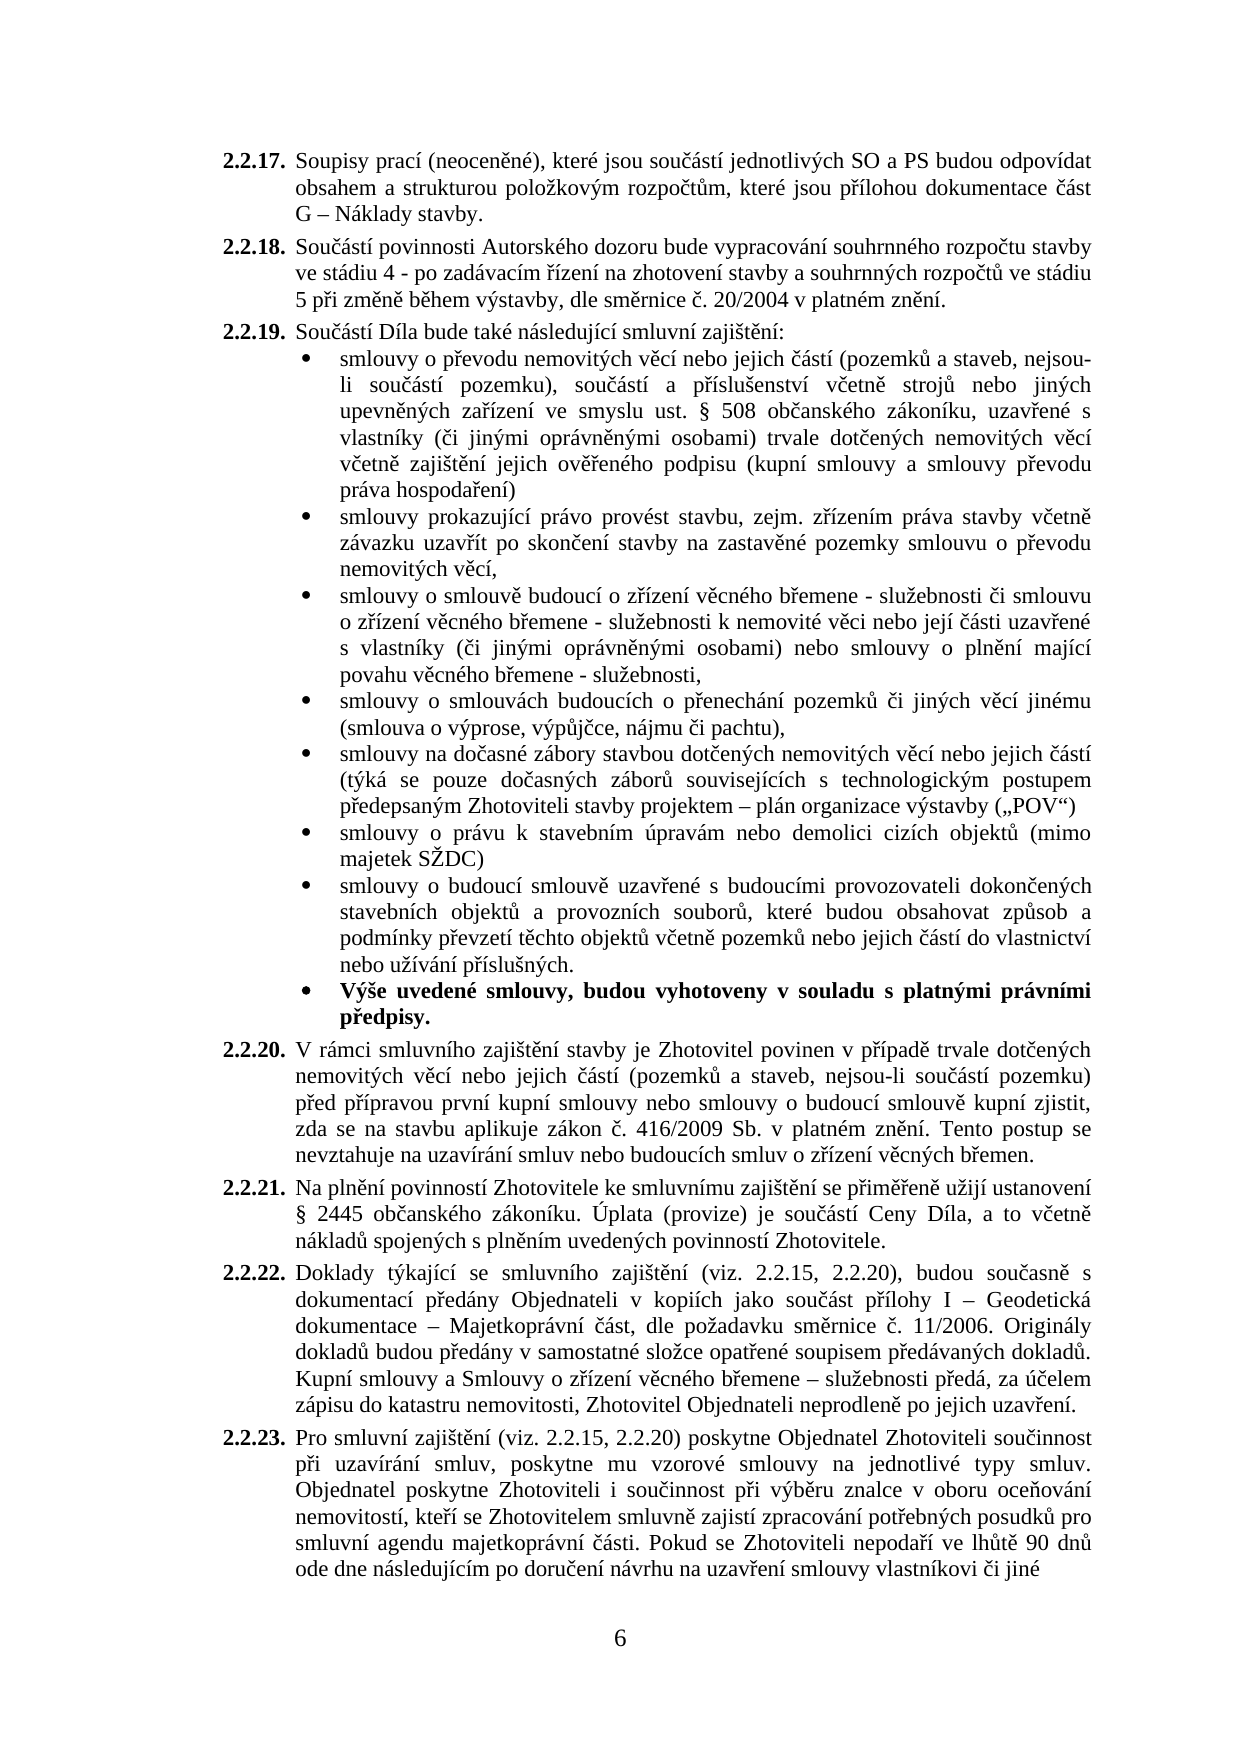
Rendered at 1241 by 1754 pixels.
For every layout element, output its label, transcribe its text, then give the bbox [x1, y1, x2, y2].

list V rámci smluvního zajištění stavby je Zhotovitel povinen v případě trvale dotčených nemovitých věcí nebo jejich částí (pozemků a staveb, nejsou-li součástí pozemku) před přípravou první kupní smlouvy nebo smlouvy o budoucí smlouvě kupní zjistit, zda se na stavbu aplikuje zákon č. 416/2009 Sb. v platném znění. Tento postup se nevztahuje na uzavírání smluv nebo budoucích smluv o zřízení věcných břemen. [223, 1036, 1093, 1168]
list smlouvy na dočasné zábory stavbou dotčených nemovitých věcí nebo jejich částí (týká se pouze dočasných záborů souvisejících s technologickým postupem předepsaným Zhotoviteli stavby projektem – plán organizace výstavby („POV“) [302, 740, 1093, 819]
list Součástí povinnosti Autorského dozoru bude vypracování souhrnného rozpočtu stavby ve stádiu 4 - po zadávacím řízení na zhotovení stavby a souhrnných rozpočtů ve stádiu 5 při změně během výstavby, dle směrnice č. 20/2004 v platném znění. [223, 233, 1093, 312]
list Výše uvedené smlouvy, budou vyhotoveny v souladu s platnými právními předpisy. [302, 977, 1093, 1030]
list Na plnění povinností Zhotovitele ke smluvnímu zajištění se přiměřeně užijí ustanovení § 2445 občanského zákoníku. Úplata (provize) je součástí Ceny Díla, a to včetně nákladů spojených s plněním uvedených povinností Zhotovitele. [223, 1174, 1093, 1253]
list smlouvy o budoucí smlouvě uzavřené s budoucími provozovateli dokončených stavebních objektů a provozních souborů, které budou obsahovat způsob a podmínky převzetí těchto objektů včetně pozemků nebo jejich částí do vlastnictví nebo užívání příslušných. [302, 872, 1093, 977]
list smlouvy o právu k stavebním úpravám nebo demolici cizích objektů (mimo majetek SŽDC) [302, 819, 1093, 872]
list Doklady týkající se smluvního zajištění (viz. 2.2.15, 2.2.20), budou současně s dokumentací předány Objednateli v kopiích jako součást přílohy I – Geodetická dokumentace – Majetkoprávní část, dle požadavku směrnice č. 11/2006. Originály dokladů budou předány v samostatné složce opatřené soupisem předávaných dokladů. Kupní smlouvy a Smlouvy o zřízení věcného břemene – služebnosti předá, za účelem zápisu do katastru nemovitosti, Zhotovitel Objednateli neprodleně po jejich uzavření. [223, 1259, 1093, 1417]
list Pro smluvní zajištění (viz. 2.2.15, 2.2.20) poskytne Objednatel Zhotoviteli součinnost při uzavírání smluv, poskytne mu vzorové smlouvy na jednotlivé typy smluv. Objednatel poskytne Zhotoviteli i součinnost při výběru znalce v oboru oceňování nemovitostí, kteří se Zhotovitelem smluvně zajistí zpracování potřebných posudků pro smluvní agendu majetkoprávní části. Pokud se Zhotoviteli nepodaří ve lhůtě 90 dnů ode dne následujícím po doručení návrhu na uzavření smlouvy vlastníkovi či jiné [223, 1424, 1093, 1582]
list Součástí Díla bude také následující smluvní zajištění: [223, 318, 1093, 344]
list Soupisy prací (neoceněné), které jsou součástí jednotlivých SO a PS budou odpovídat obsahem a strukturou položkovým rozpočtům, které jsou přílohou dokumentace část G – Náklady stavby. [223, 148, 1093, 227]
list smlouvy o smlouvách budoucích o přenechání pozemků či jiných věcí jinému (smlouva o výprose, výpůjčce, nájmu či pachtu), [302, 687, 1093, 740]
list smlouvy prokazující právo provést stavbu, zejm. zřízením práva stavby včetně závazku uzavřít po skončení stavby na zastavěné pozemky smlouvu o převodu nemovitých věcí, [302, 503, 1093, 582]
list smlouvy o převodu nemovitých věcí nebo jejich částí (pozemků a staveb, nejsou-li součástí pozemku), součástí a příslušenství včetně strojů nebo jiných upevněných zařízení ve smyslu ust. § 508 občanského zákoníku, uzavřené s vlastníky (či jinými oprávněnými osobami) trvale dotčených nemovitých věcí včetně zajištění jejich ověřeného podpisu (kupní smlouvy a smlouvy převodu práva hospodaření) [302, 344, 1093, 503]
list smlouvy o smlouvě budoucí o zřízení věcného břemene - služebnosti či smlouvu o zřízení věcného břemene - služebnosti k nemovité věci nebo její části uzavřené s vlastníky (či jinými oprávněnými osobami) nebo smlouvy o plnění mající povahu věcného břemene - služebnosti, [302, 582, 1093, 687]
